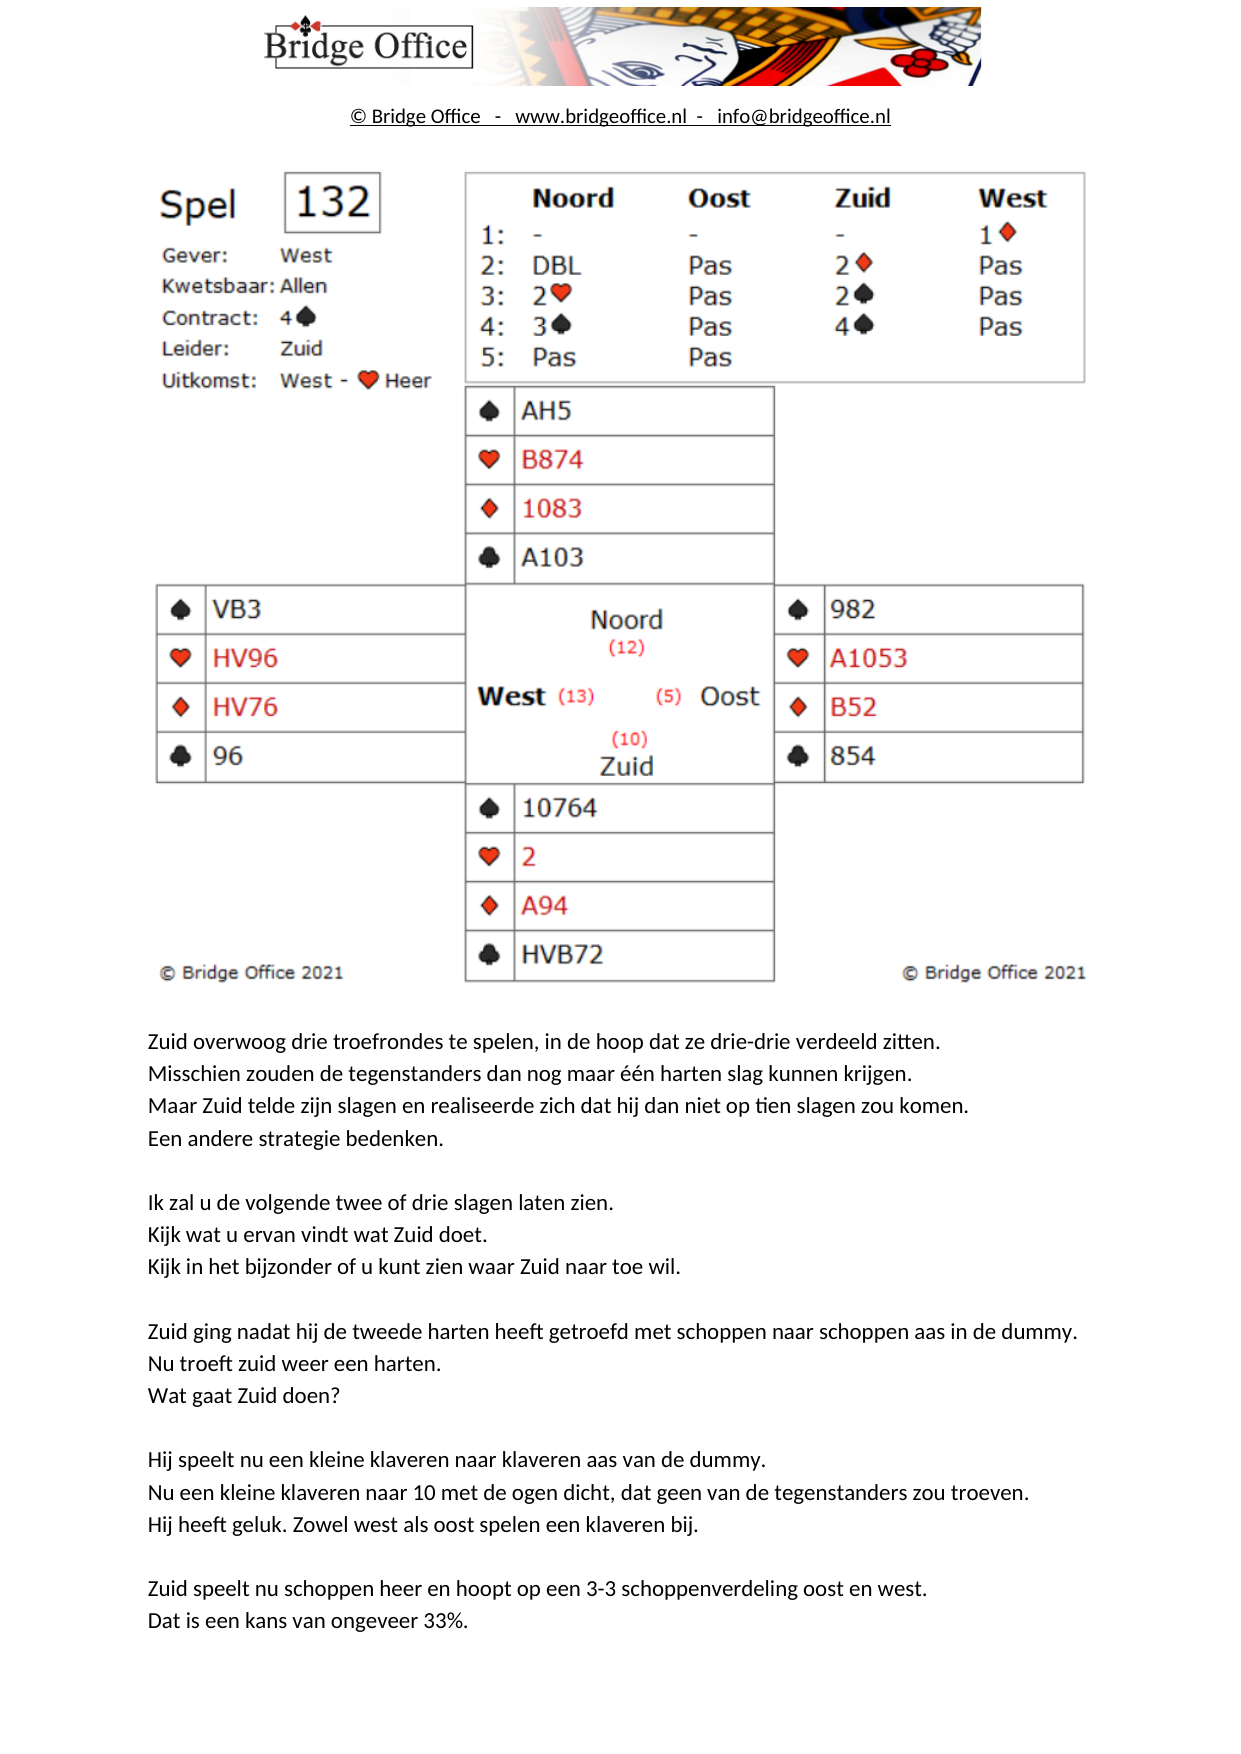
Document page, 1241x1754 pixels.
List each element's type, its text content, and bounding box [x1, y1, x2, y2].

text Zuid ging nadat hij de tweede harten heeft getroefd met schoppen naar schoppen aas in de dummy. [148, 1317, 1093, 1345]
text Nu troeft zuid weer een harten. [148, 1349, 1093, 1377]
picture [237, 7, 980, 85]
text Nu een kleine klaveren naar 10 met de ogen dicht, dat geen van de tegenstanders zou troeven. [148, 1478, 1093, 1506]
text Kijk wat u ervan vindt wat Zuid doet. [148, 1220, 1093, 1248]
text Hij heeft geluk. Zowel west als oost spelen een klaveren bij. [148, 1510, 1093, 1538]
text Misschien zouden de tegenstanders dan nog maar één harten slag kunnen krijgen. [148, 1059, 1093, 1087]
text Ik zal u de volgende twee of drie slagen laten zien. [148, 1188, 1093, 1216]
text Zuid speelt nu schoppen heer en hoopt op een 3-3 schoppenverdeling oost en west. [148, 1574, 1093, 1602]
text Wat gaat Zuid doen? [148, 1381, 1093, 1409]
text Maar Zuid telde zijn slagen en realiseerde zich dat hij dan niet op tien slagen zou komen. [148, 1091, 1093, 1119]
text Zuid overwoog drie troefrondes te spelen, in de hoop dat ze drie-drie verdeeld zitten. [148, 991, 1093, 1055]
text Hij speelt nu een kleine klaveren naar klaveren aas van de dummy. [148, 1446, 1093, 1473]
text Een andere strategie bedenken. [148, 1124, 1093, 1152]
picture [147, 160, 1093, 991]
text Dat is een kans van ongeveer 33%. [148, 1606, 1093, 1634]
text Kijk in het bijzonder of u kunt zien waar Zuid naar toe wil. [148, 1252, 1093, 1280]
